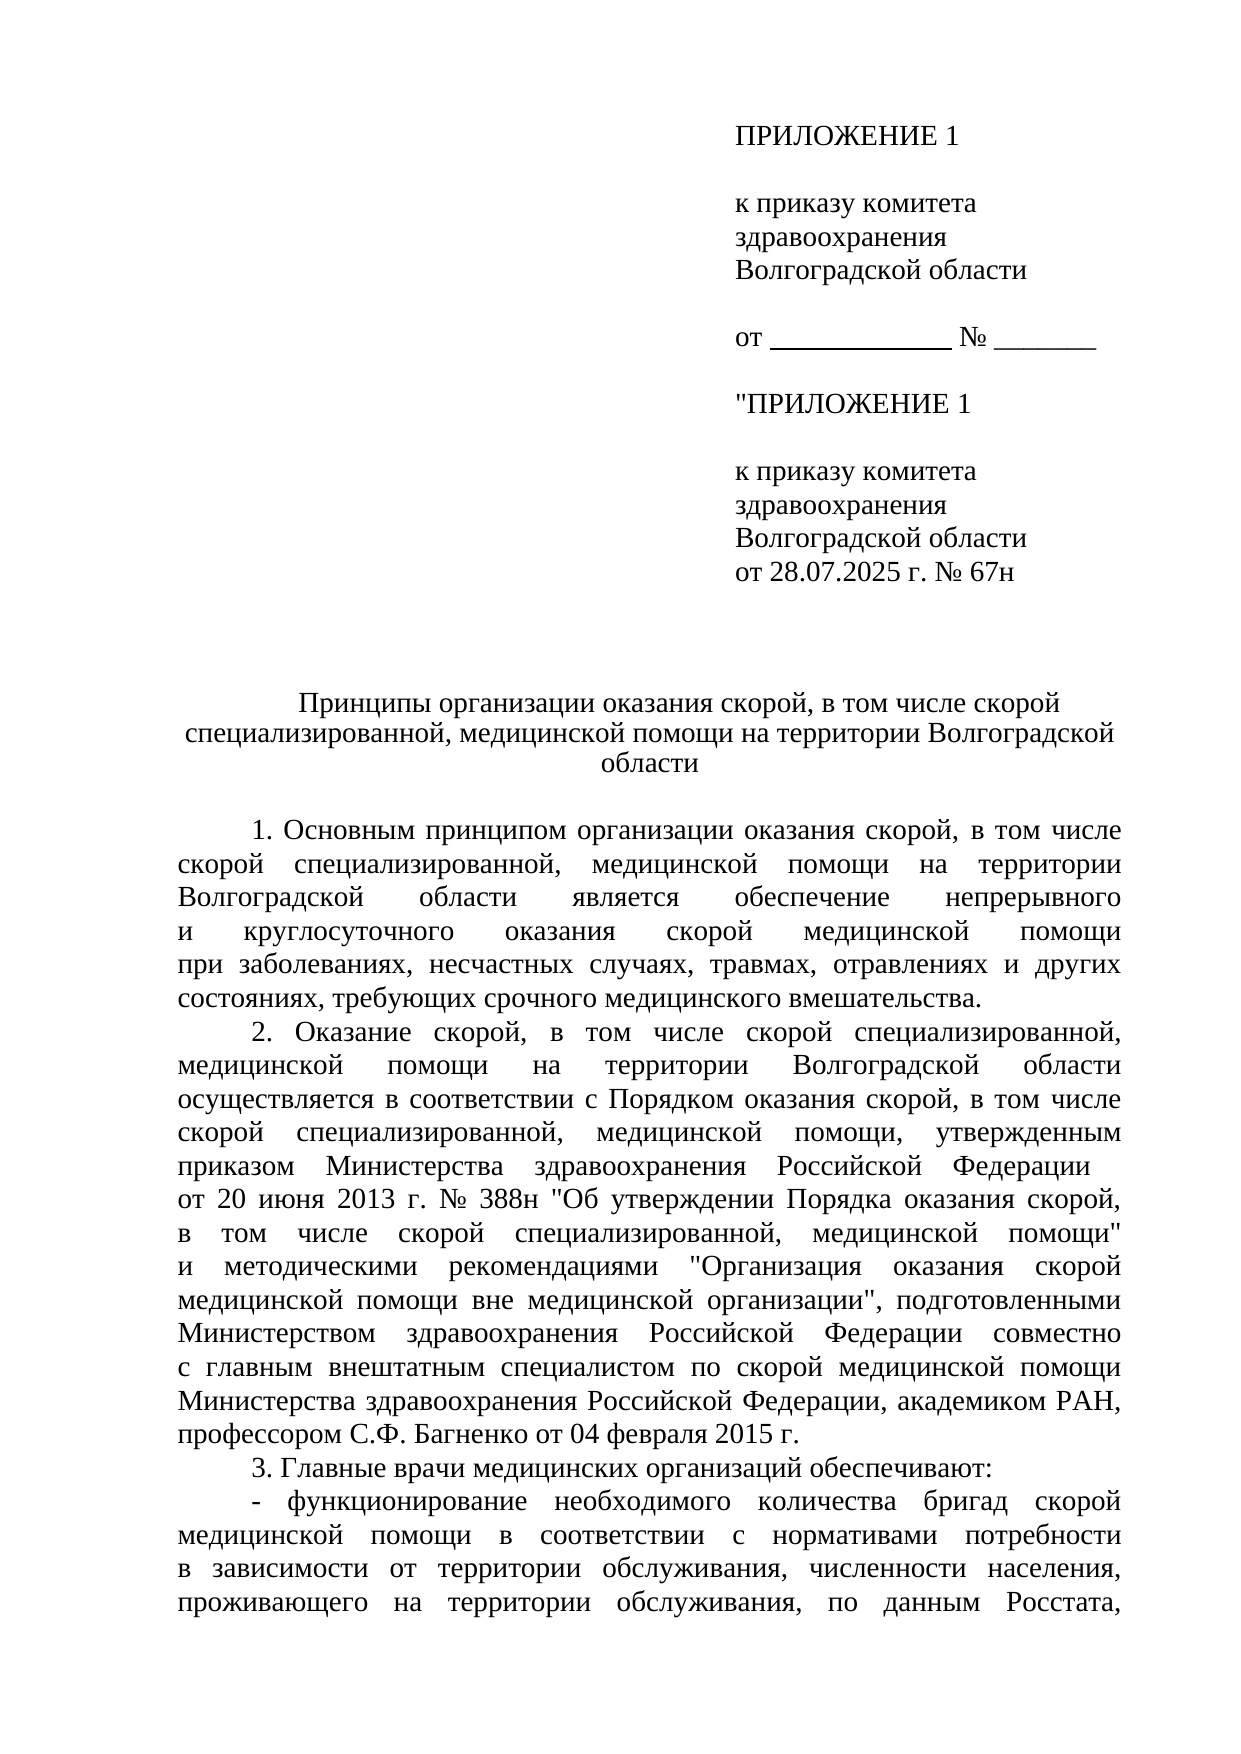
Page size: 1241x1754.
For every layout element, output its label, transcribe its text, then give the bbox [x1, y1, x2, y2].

table_header ПРИЛОЖЕНИЕ 1 к приказу комитета здравоохранения Волгоградской области от № _______ "ПРИЛОЖЕНИЕ 1 к приказу комитета здравоохранения Волгоградской области от 28.07.2025 г. № 67н [724, 118, 1133, 621]
title 3. Главные врачи медицинских организаций обеспечивают: [177, 1450, 1122, 1483]
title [177, 1483, 1122, 1617]
title 2. Оказание скорой, в том числе скорой специализированной, медицинской помощи на территории Волгоградской области осуществляется в соответствии с Порядком оказания скорой, в том числе скорой специализированной, медицинской помощи, утвержденным приказом Министерства здравоохранения Российской Федерации от 20 июня 2013 г. № 388н "Об утверждении Порядка оказания скорой, в том числе скорой специализированной, медицинской помощи" и методическими рекомендациями "Организация оказания скорой медицинской помощи вне медицинской организации", подготовленными Министерством здравоохранения Российской Федерации совместно с главным внештатным специалистом по скорой медицинской помощи Министерства здравоохранения Российской Федерации, академиком РАН, профессором С.Ф. Багненко от 04 февраля 2015 г. [177, 1014, 1122, 1450]
text Принципы организации оказания скорой, в том числе скорой специализированной, медицинской помощи на территории Волгоградской области [177, 688, 1122, 779]
title 1. Основным принципом организации оказания скорой, в том числе скорой специализированной, медицинской помощи на территории Волгоградской области является обеспечение непрерывного и круглосуточного оказания скорой медицинской помощи при заболеваниях, несчастных случаях, травмах, отравлениях и других состояниях, требующих срочного медицинского вмешательства. [177, 812, 1122, 1014]
